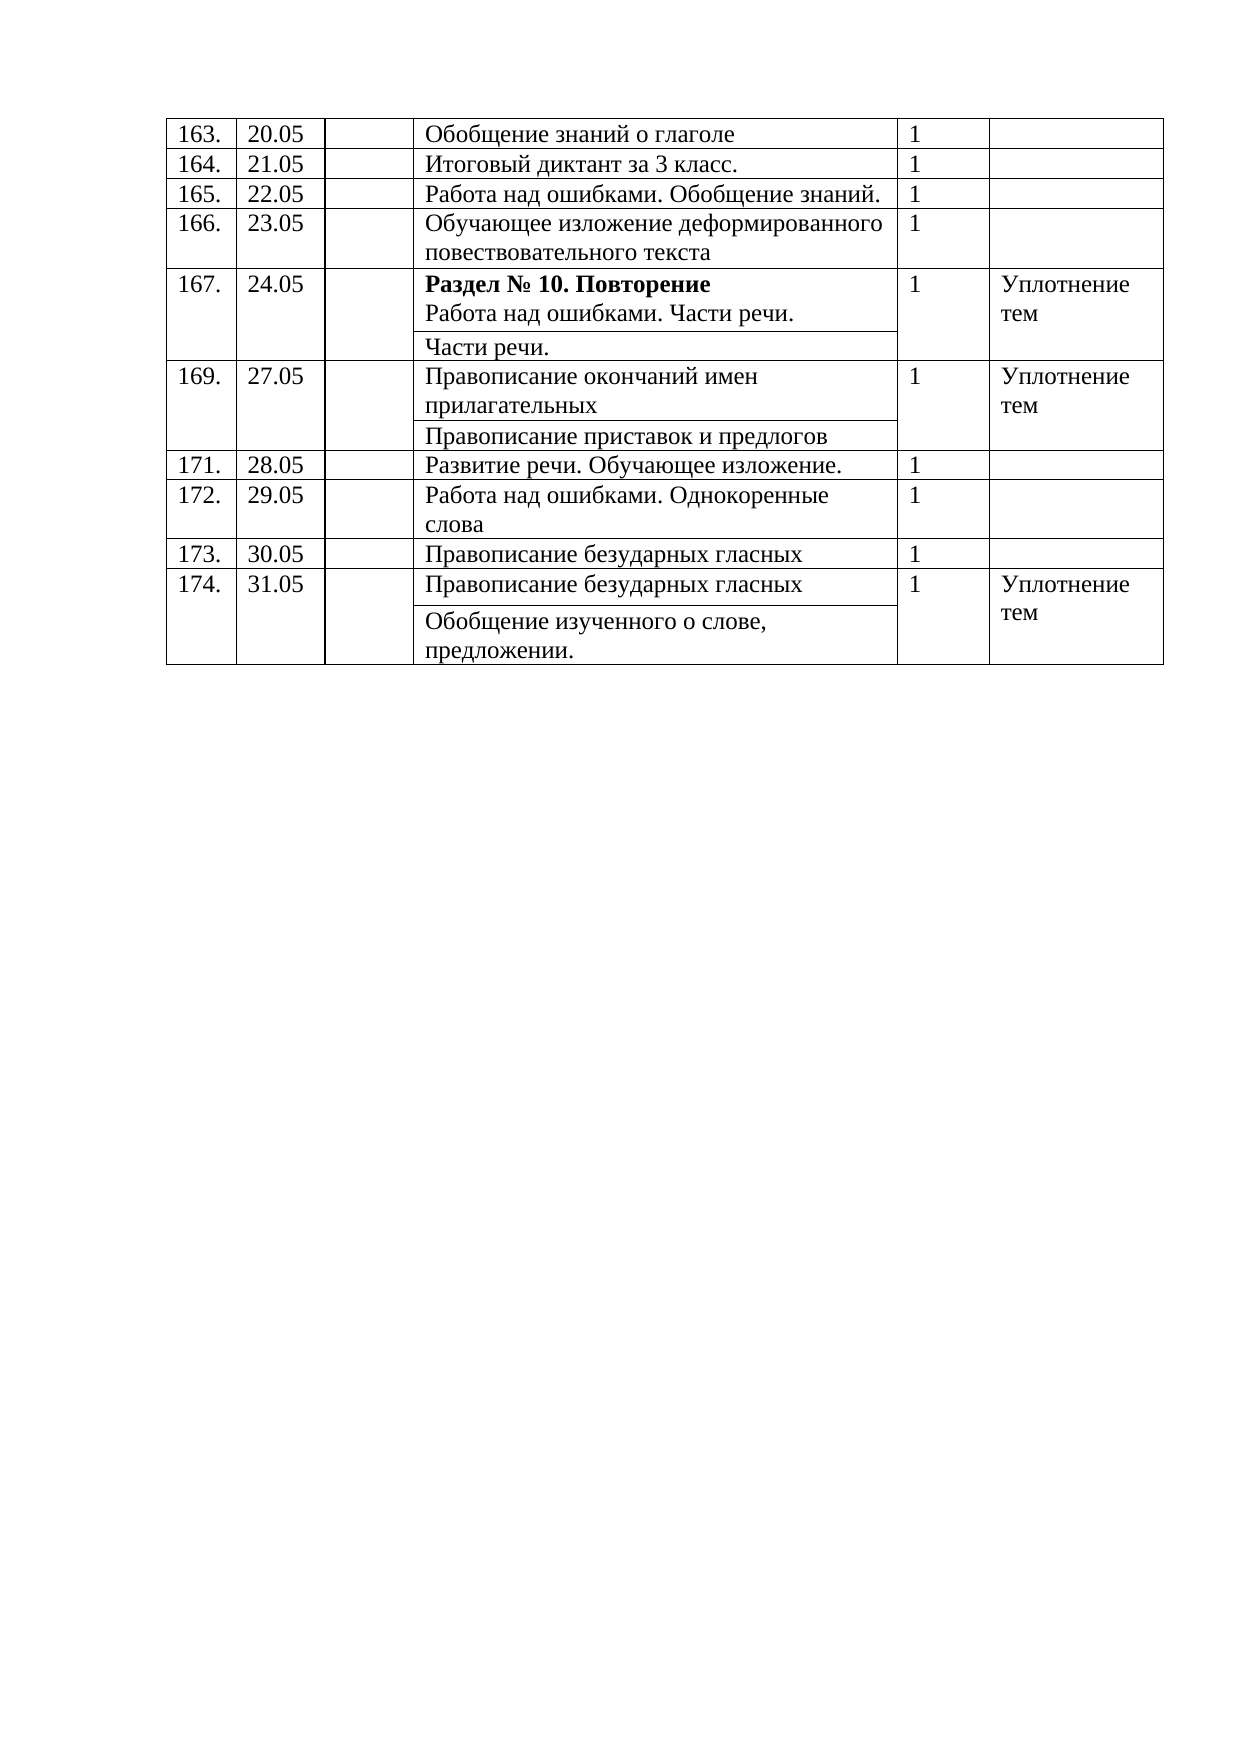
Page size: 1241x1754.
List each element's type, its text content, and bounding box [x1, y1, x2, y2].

table_cell Раздел № 10. Повторение Работа над ошибками. Части речи. [414, 269, 897, 331]
table_cell 30.05 [237, 539, 324, 568]
table_cell 20.05 [237, 119, 324, 148]
table_cell Уплотнение тем [990, 569, 1163, 664]
table_cell [990, 179, 1163, 207]
table_cell 1 [898, 149, 989, 178]
table_cell [326, 569, 413, 664]
table_cell [990, 149, 1163, 178]
table_cell 28.05 [237, 451, 324, 479]
table_cell [167, 149, 236, 178]
table_cell 29.05 [237, 480, 324, 538]
table_cell [990, 451, 1163, 479]
table_cell Части речи. [414, 332, 897, 360]
table_cell 1 [898, 480, 989, 538]
table_cell [326, 119, 413, 148]
table_cell [167, 539, 236, 568]
table_cell 22.05 [237, 179, 324, 207]
table_cell [326, 480, 413, 538]
table_cell Работа над ошибками. Обобщение знаний. [414, 179, 897, 207]
table_cell 1 [898, 539, 989, 568]
table_cell [167, 361, 236, 449]
table_cell [990, 209, 1163, 268]
table_cell 1 [898, 179, 989, 207]
table_cell [167, 179, 236, 207]
table_cell 21.05 [237, 149, 324, 178]
table_cell [326, 269, 413, 360]
table_cell Обучающее изложение деформированного повествовательного текста [414, 209, 897, 268]
table_cell Правописание безударных гласных [414, 569, 897, 605]
table_cell 1 [898, 569, 989, 664]
table_cell Уплотнение тем [990, 269, 1163, 360]
table_cell 1 [898, 361, 989, 449]
table_cell [167, 209, 236, 268]
table_cell [990, 119, 1163, 148]
table_cell [167, 119, 236, 148]
table_cell 31.05 [237, 569, 324, 664]
table_cell [990, 480, 1163, 538]
table_cell 24.05 [237, 269, 324, 360]
table_cell Итоговый диктант за 3 класс. [414, 149, 897, 178]
table_cell [167, 451, 236, 479]
table_cell Обобщение изученного о слове, предложении. [414, 606, 897, 664]
table_cell 1 [898, 269, 989, 360]
table_cell Правописание безударных гласных [414, 539, 897, 568]
table_cell [167, 569, 236, 664]
table_cell [326, 149, 413, 178]
table_cell 23.05 [237, 209, 324, 268]
table_cell [990, 539, 1163, 568]
table_cell Правописание приставок и предлогов [414, 421, 897, 449]
table_cell Правописание окончаний имен прилагательных [414, 361, 897, 420]
table_cell 1 [898, 209, 989, 268]
table_cell [167, 480, 236, 538]
table_cell Обобщение знаний о глаголе [414, 119, 897, 148]
table_cell [326, 539, 413, 568]
table_cell [326, 179, 413, 207]
table_cell 1 [898, 119, 989, 148]
table_cell Уплотнение тем [990, 361, 1163, 449]
table_cell 27.05 [237, 361, 324, 449]
table_cell [326, 451, 413, 479]
table_cell [326, 209, 413, 268]
table_cell [326, 361, 413, 449]
table_cell 1 [898, 451, 989, 479]
table_cell Развитие речи. Обучающее изложение. [414, 451, 897, 479]
table_cell [167, 269, 236, 360]
table_cell Работа над ошибками. Однокоренные слова [414, 480, 897, 538]
